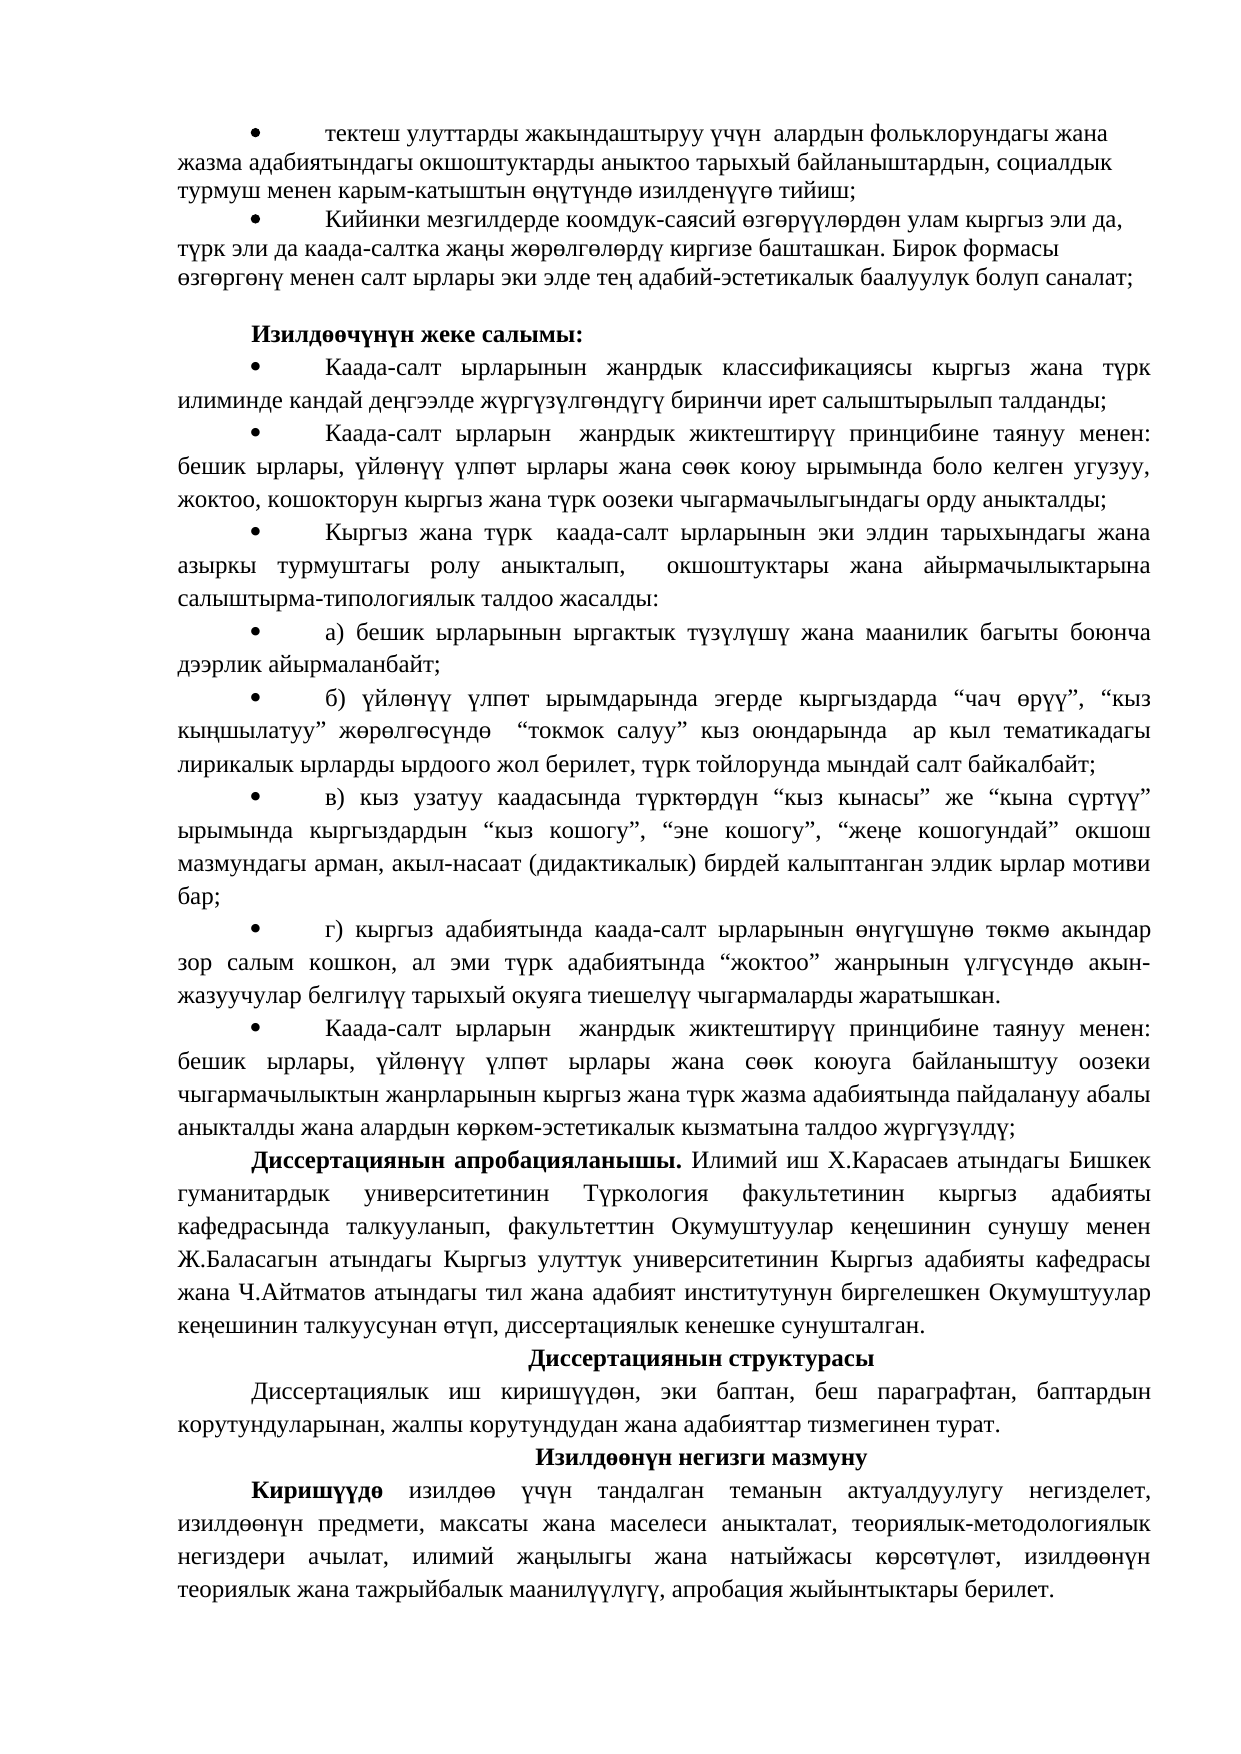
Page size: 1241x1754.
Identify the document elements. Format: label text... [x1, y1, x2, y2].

list а) бешик ырларынын ыргактык түзүлүшү жана маанилик багыты боюнча дээрлик айырмаланбайт; [177, 617, 1152, 678]
text Изилдөөнүн негизги мазмуну [177, 1442, 1152, 1471]
list тектеш улуттарды жакындаштыруу үчүн алардын фольклорундагы жана жазма адабиятындагы окшоштуктарды аныктоо тарыхый байланыштардын, социалдык турмуш менен карым-катыштын өңүтүндө изилденүүгө тийиш; [177, 118, 1152, 204]
list Каада-салт ырларынын жанрдык классификациясы кыргыз жана түрк илиминде кандай деңгээлде жүргүзүлгөндүгү биринчи ирет салыштырылып талданды; [177, 352, 1152, 414]
list в) кыз узатуу каадасында түрктөрдүн “кыз кынасы” же “кына сүртүү” ырымында кыргыздардын “кыз кошогу”, “эне кошогу”, “жеңе кошогундай” окшош мазмундагы арман, акыл-насаат (дидактикалык) бирдей калыптанган элдик ырлар мотиви бар; [177, 782, 1152, 909]
text Киришүүдө изилдөө үчүн тандалган теманын актуалдуулугу негизделет, изилдөөнүн предмети, максаты жана маселеси аныкталат, теориялык-методологиялык негиздери ачылат, илимий жаңылыгы жана натыйжасы көрсөтүлөт, изилдөөнүн теориялык жана тажрыйбалык маанилүүлүгү, апробация жыйынтыктары берилет. [177, 1475, 1152, 1603]
list Кыргыз жана түрк каада-салт ырларынын эки элдин тарыхындагы жана азыркы турмуштагы ролу аныкталып, окшоштуктары жана айырмачылыктарына салыштырма-типологиялык талдоо жасалды: [177, 517, 1152, 612]
list Каада-салт ырларын жанрдык жиктештирүү принцибине таянуу менен: бешик ырлары, үйлөнүү үлпөт ырлары жана сөөк коюуга байланыштуу оозеки чыгармачылыктын жанрларынын кыргыз жана түрк жазма адабиятында пайдалануу абалы аныкталды жана алардын көркөм-эстетикалык кызматына талдоо жүргүзүлдү; [177, 1013, 1152, 1141]
text Диссертациянын структурасы [177, 1343, 1152, 1372]
list г) кыргыз адабиятында каада-салт ырларынын өнүгүшүнө төкмө акындар зор салым кошкон, ал эми түрк адабиятында “жоктоо” жанрынын үлгүсүндө акын-жазуучулар белгилүү тарыхый окуяга тиешелүү чыгармаларды жаратышкан. [177, 914, 1152, 1008]
text Диссертациялык иш киришүүдөн, эки баптан, беш параграфтан, баптардын корутундуларынан, жалпы корутундудан жана адабияттар тизмегинен турат. [177, 1376, 1152, 1438]
list Кийинки мезгилдерде коомдук-саясий өзгөрүүлөрдөн улам кыргыз эли да, түрк эли да каада-салтка жаңы жөрөлгөлөрдү киргизе башташкан. Бирок формасы өзгөргөнү менен салт ырлары эки элде тең адабий-эстетикалык баалуулук болуп саналат; [177, 204, 1152, 291]
text Диссертациянын апробацияланышы. Илимий иш Х.Карасаев атындагы Бишкек гуманитардык университетинин Түркология факультетинин кыргыз адабияты кафедрасында талкууланып, факультеттин Окумуштуулар кеңешинин сунушу менен Ж.Баласагын атындагы Кыргыз улуттук университетинин Кыргыз адабияты кафедрасы жана Ч.Айтматов атындагы тил жана адабият институтунун биргелешкен Окумуштуулар кеңешинин талкуусунан өтүп, диссертациялык кенешке сунушталган. [177, 1145, 1152, 1339]
text Изилдөөчүнүн жеке салымы: [177, 319, 1152, 348]
list Каада-салт ырларын жанрдык жиктештирүү принцибине таянуу менен: бешик ырлары, үйлөнүү үлпөт ырлары жана сөөк коюу ырымында боло келген угузуу, жоктоо, кошокторун кыргыз жана түрк оозеки чыгармачылыгындагы орду аныкталды; [177, 418, 1152, 513]
list б) үйлөнүү үлпөт ырымдарында эгерде кыргыздарда “чач өрүү”, “кыз кыңшылатуу” жөрөлгөсүндө “токмок салуу” кыз оюндарында ар кыл тематикадагы лирикалык ырларды ырдоого жол берилет, түрк тойлорунда мындай салт байкалбайт; [177, 683, 1152, 777]
